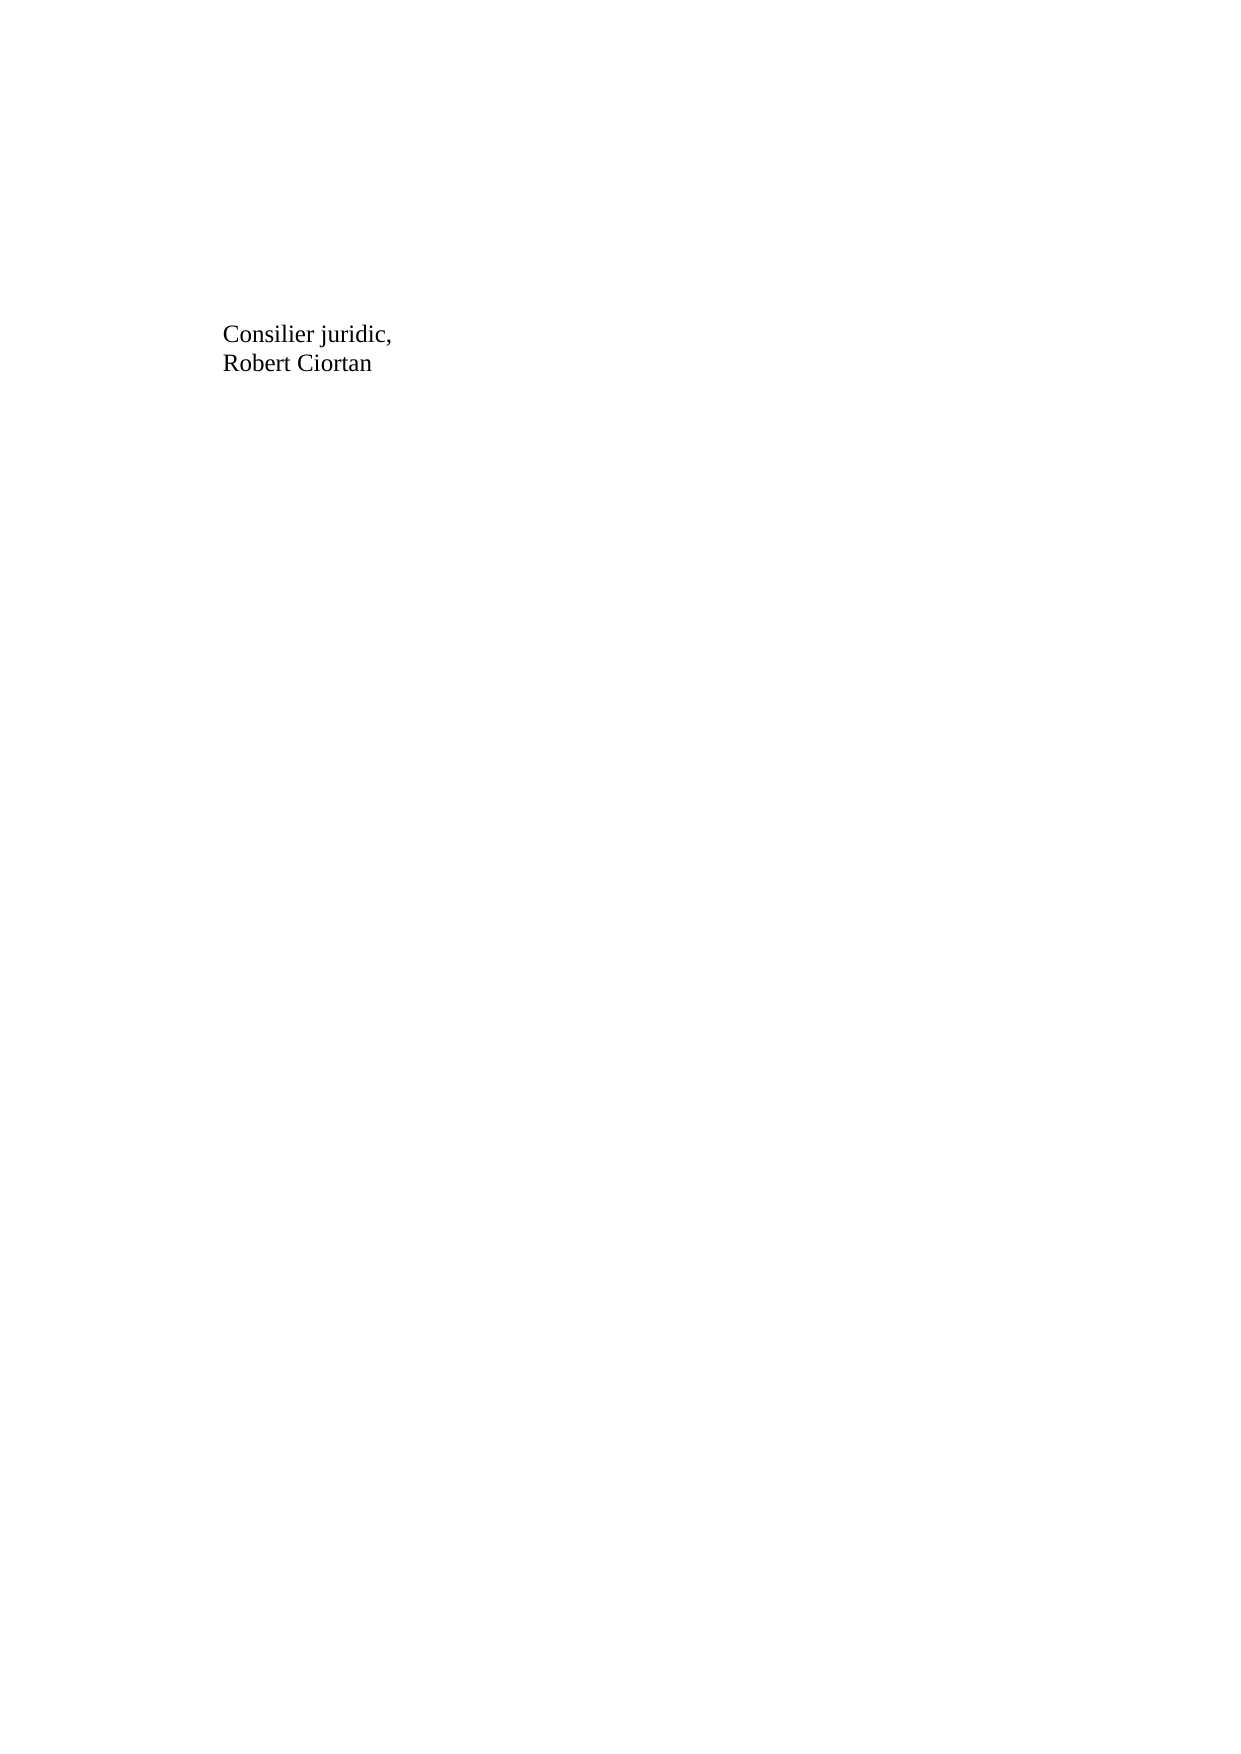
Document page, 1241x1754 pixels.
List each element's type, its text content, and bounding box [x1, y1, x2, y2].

text Consilier juridic, [148, 319, 1093, 348]
text Robert Ciortan [148, 348, 1093, 377]
